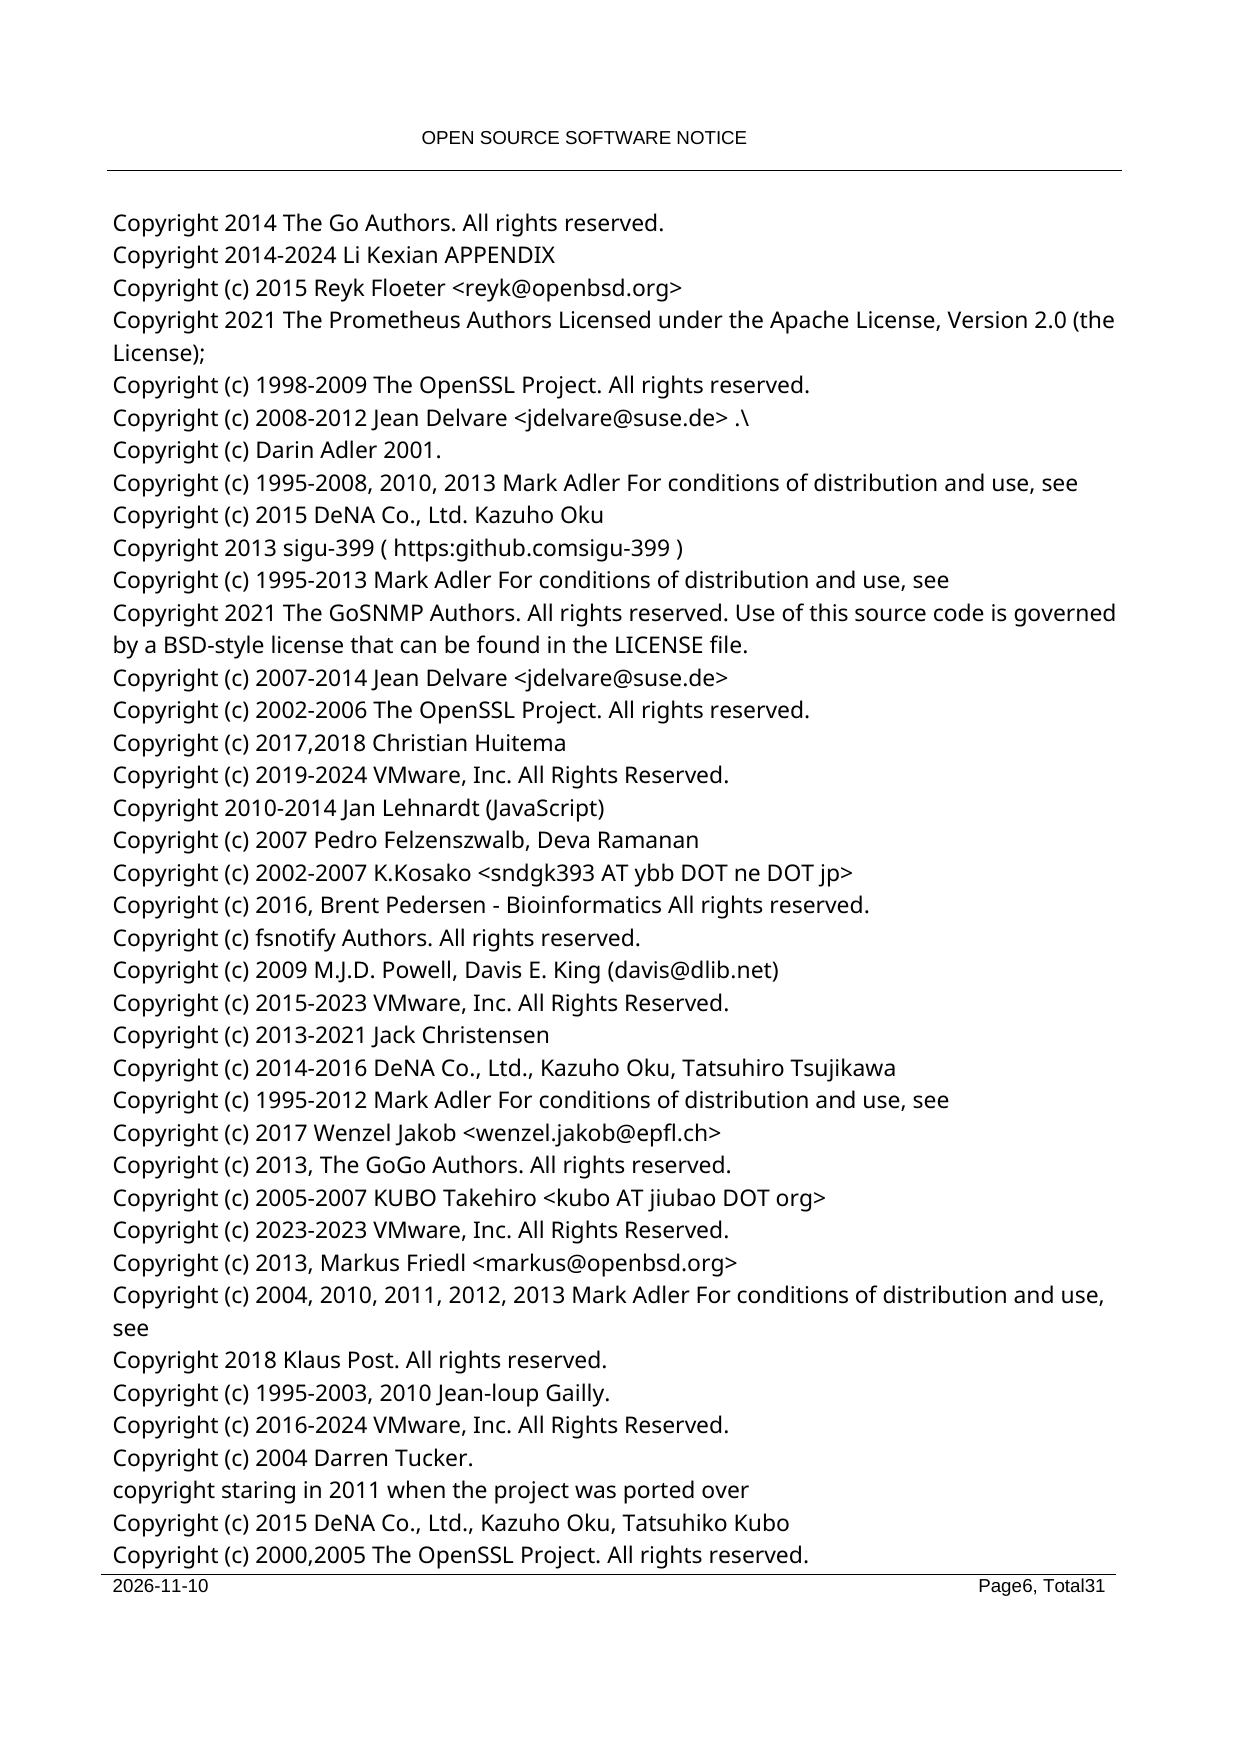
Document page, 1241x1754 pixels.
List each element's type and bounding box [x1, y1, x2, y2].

text [112, 206, 1128, 1571]
